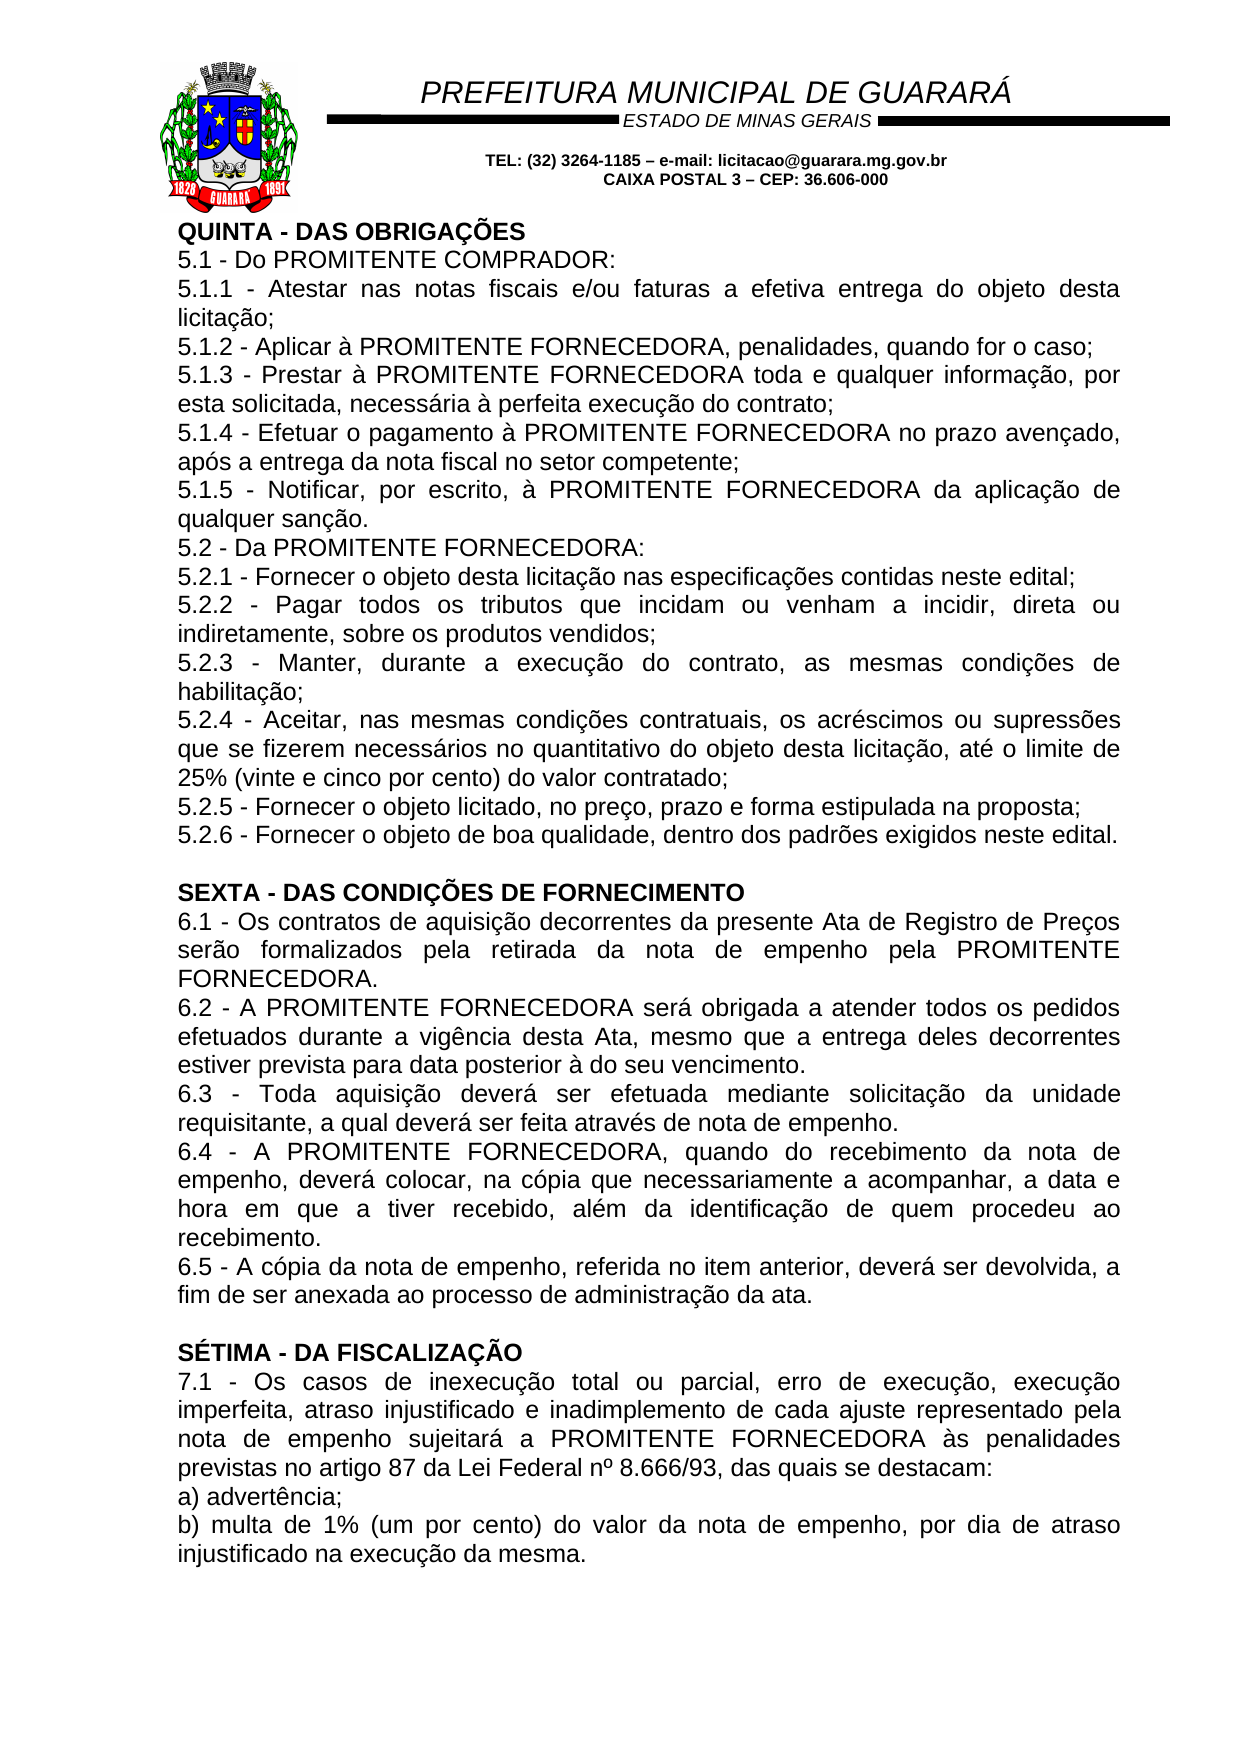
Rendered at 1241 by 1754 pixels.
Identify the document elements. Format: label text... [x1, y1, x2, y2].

text 5.2.4 - Aceitar, nas mesmas condições contratuais, os acréscimos ou supressões que se fizerem necessários no quantitativo do objeto desta licitação, até o limite de 25% (vinte e cinco por cento) do valor contratado; [177, 706, 1122, 792]
text 5.2 - Da PROMITENTE FORNECEDORA: [177, 533, 1122, 562]
text 5.1.3 - Prestar à PROMITENTE FORNECEDORA toda e qualquer informação, por esta solicitada, necessária à perfeita execução do contrato; [177, 361, 1122, 418]
text 6.3 - Toda aquisição deverá ser efetuada mediante solicitação da unidade requisitante, a qual deverá ser feita através de nota de empenho. [177, 1079, 1122, 1137]
picture [160, 62, 298, 213]
text 5.2.5 - Fornecer o objeto licitado, no preço, prazo e forma estipulada na proposta; [177, 792, 1122, 821]
text a) advertência; [177, 1482, 1122, 1511]
text 7.1 - Os casos de inexecução total ou parcial, erro de execução, execução imperfeita, atraso injustificado e inadimplemento de cada ajuste representado pela nota de empenho sujeitará a PROMITENTE FORNECEDORA às penalidades previstas no artigo 87 da Lei Federal nº 8.666/93, das quais se destacam: [177, 1367, 1122, 1482]
text 5.1.5 - Notificar, por escrito, à PROMITENTE FORNECEDORA da aplicação de qualquer sanção. [177, 476, 1122, 533]
text SÉTIMA - DA FISCALIZAÇÃO [177, 1338, 1122, 1367]
text 5.1.4 - Efetuar o pagamento à PROMITENTE FORNECEDORA no prazo avençado, após a entrega da nota fiscal no setor competente; [177, 418, 1122, 476]
text 5.1.2 - Aplicar à PROMITENTE FORNECEDORA, penalidades, quando for o caso; [177, 332, 1122, 361]
text 5.2.1 - Fornecer o objeto desta licitação nas especificações contidas neste edital; [177, 562, 1122, 591]
text 5.1.1 - Atestar nas notas fiscais e/ou faturas a efetiva entrega do objeto desta licitação; [177, 274, 1122, 332]
text QUINTA - DAS OBRIGAÇÕES [177, 217, 1122, 246]
text 5.2.2 - Pagar todos os tributos que incidam ou venham a incidir, direta ou indiretamente, sobre os produtos vendidos; [177, 591, 1122, 648]
text 5.2.3 - Manter, durante a execução do contrato, as mesmas condições de habilitação; [177, 648, 1122, 706]
text 6.4 - A PROMITENTE FORNECEDORA, quando do recebimento da nota de empenho, deverá colocar, na cópia que necessariamente a acompanhar, a data e hora em que a tiver recebido, além da identificação de quem procedeu ao recebimento. [177, 1137, 1122, 1252]
text SEXTA - DAS CONDIÇÕES DE FORNECIMENTO [177, 878, 1122, 907]
text 5.2.6 - Fornecer o objeto de boa qualidade, dentro dos padrões exigidos neste edital. [177, 821, 1122, 849]
text 5.1 - Do PROMITENTE COMPRADOR: [177, 246, 1122, 274]
text b) multa de 1% (um por cento) do valor da nota de empenho, por dia de atraso injustificado na execução da mesma. [177, 1511, 1122, 1568]
text 6.5 - A cópia da nota de empenho, referida no item anterior, deverá ser devolvida, a fim de ser anexada ao processo de administração da ata. [177, 1252, 1122, 1309]
text 6.2 - A PROMITENTE FORNECEDORA será obrigada a atender todos os pedidos efetuados durante a vigência desta Ata, mesmo que a entrega deles decorrentes estiver prevista para data posterior à do seu vencimento. [177, 993, 1122, 1079]
text 6.1 - Os contratos de aquisição decorrentes da presente Ata de Registro de Preços serão formalizados pela retirada da nota de empenho pela PROMITENTE FORNECEDORA. [177, 907, 1122, 993]
